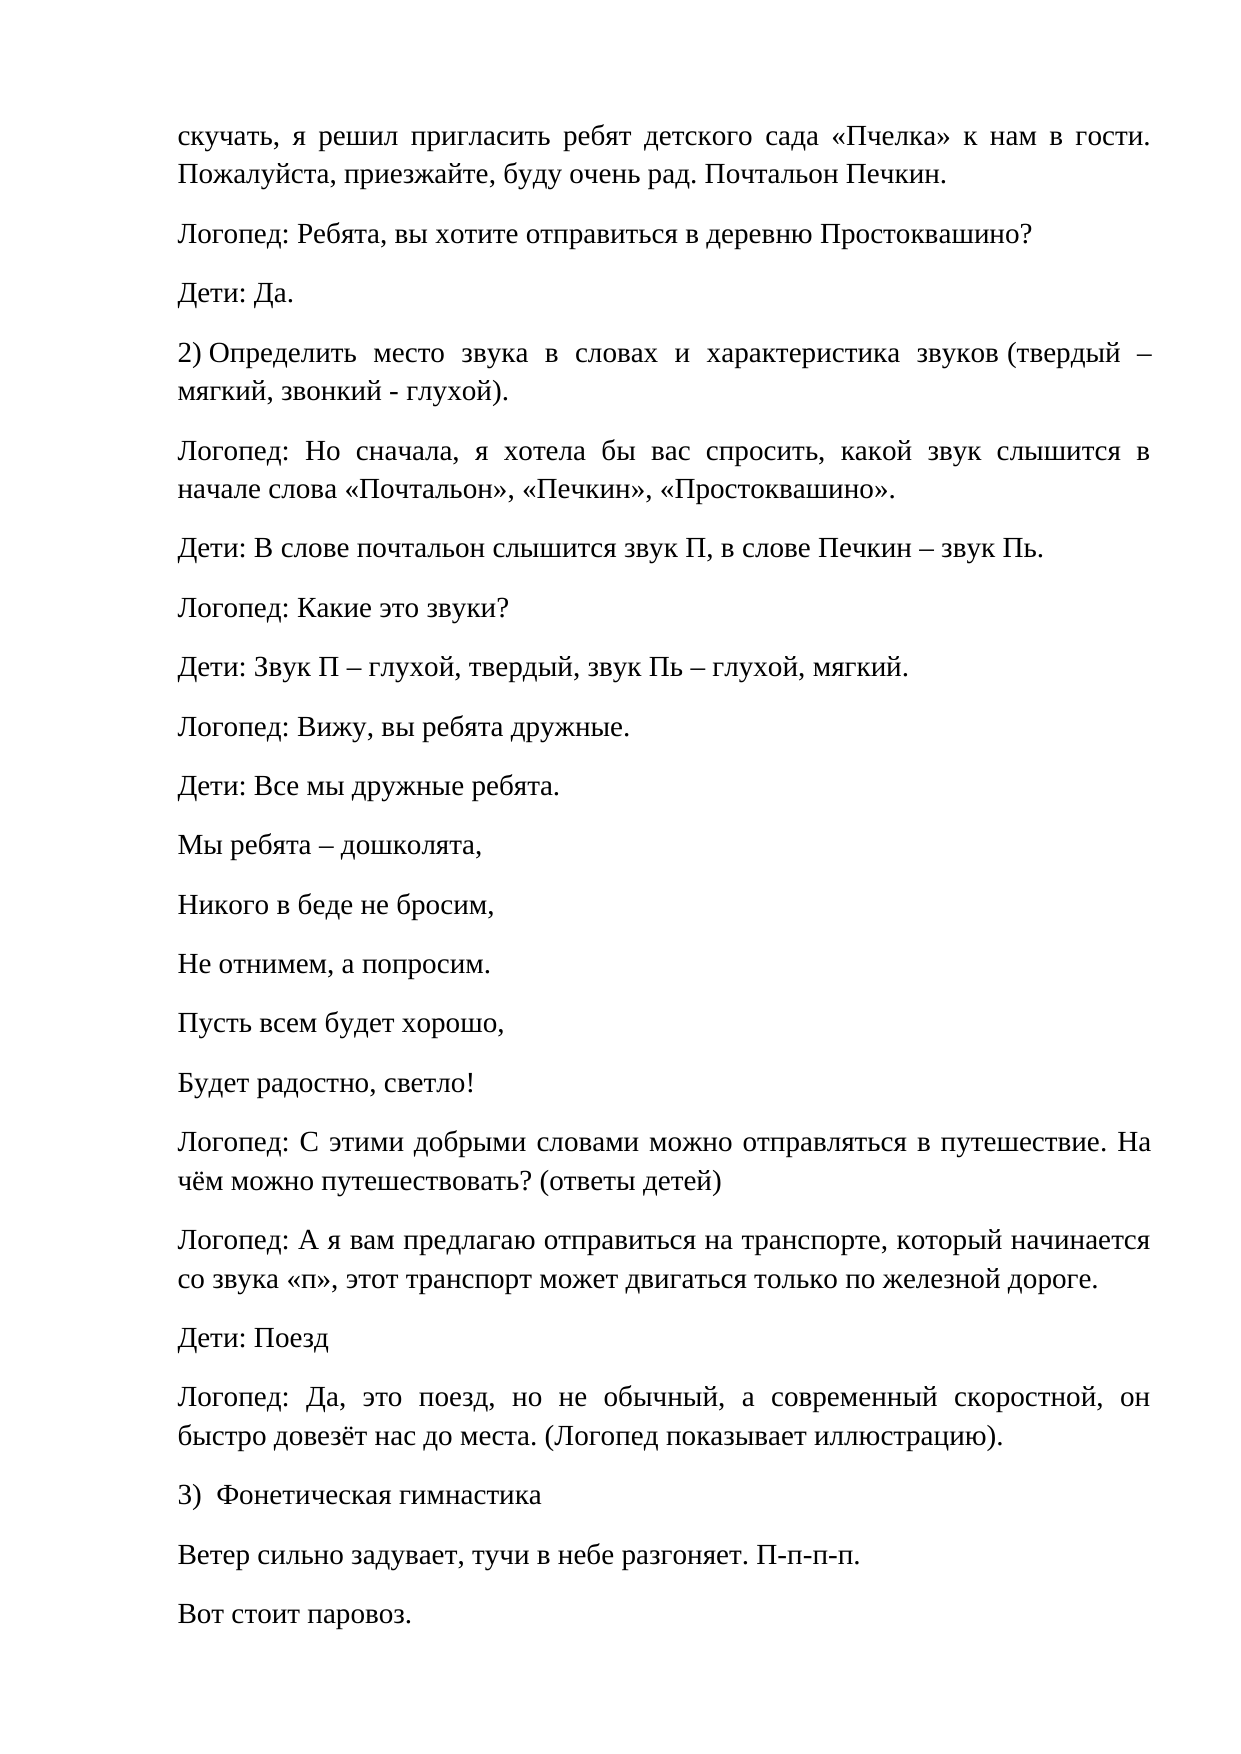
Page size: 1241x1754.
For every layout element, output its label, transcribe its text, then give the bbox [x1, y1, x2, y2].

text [177, 118, 1152, 190]
text Дети: Да. [177, 275, 1152, 309]
text Дети: Поезд [177, 1320, 1152, 1354]
text Логопед: Но сначала, я хотела бы вас спросить, какой звук слышится в начале слова «Почтальон», «Печкин», «Простоквашино». [177, 433, 1152, 505]
text Дети: В слове почтальон слышится звук П, в слове Печкин – звук Пь. [177, 531, 1152, 564]
text 2) Определить место звука в словах и характеристика звуков (твердый – мягкий, звонкий - глухой). [177, 335, 1152, 407]
text Дети: Все мы дружные ребята. [177, 768, 1152, 802]
text Логопед: Вижу, вы ребята дружные. [177, 709, 1152, 742]
text Ветер сильно задувает, тучи в небе разгоняет. П-п-п-п. [177, 1537, 1152, 1570]
text Дети: Звук П – глухой, твердый, звук Пь – глухой, мягкий. [177, 649, 1152, 683]
text Логопед: Какие это звуки? [177, 590, 1152, 623]
text Логопед: Да, это поезд, но не обычный, а современный скоростной, он быстро довезёт нас до места. (Логопед показывает иллюстрацию). [177, 1379, 1152, 1452]
text Никого в беде не бросим, [177, 887, 1152, 920]
text Мы ребята – дошколята, [177, 827, 1152, 861]
text Логопед: С этими добрыми словами можно отправляться в путешествие. На чём можно путешествовать? (ответы детей) [177, 1124, 1152, 1196]
text Будет радостно, светло! [177, 1065, 1152, 1098]
text Логопед: Ребята, вы хотите отправиться в деревню Простоквашино? [177, 216, 1152, 249]
text 3) Фонетическая гимнастика [177, 1477, 1152, 1511]
text Логопед: А я вам предлагаю отправиться на транспорте, который начинается со звука «п», этот транспорт может двигаться только по железной дороге. [177, 1222, 1152, 1294]
text Вот стоит паровоз. [177, 1596, 1152, 1630]
text Не отнимем, а попросим. [177, 946, 1152, 980]
text Пусть всем будет хорошо, [177, 1006, 1152, 1039]
